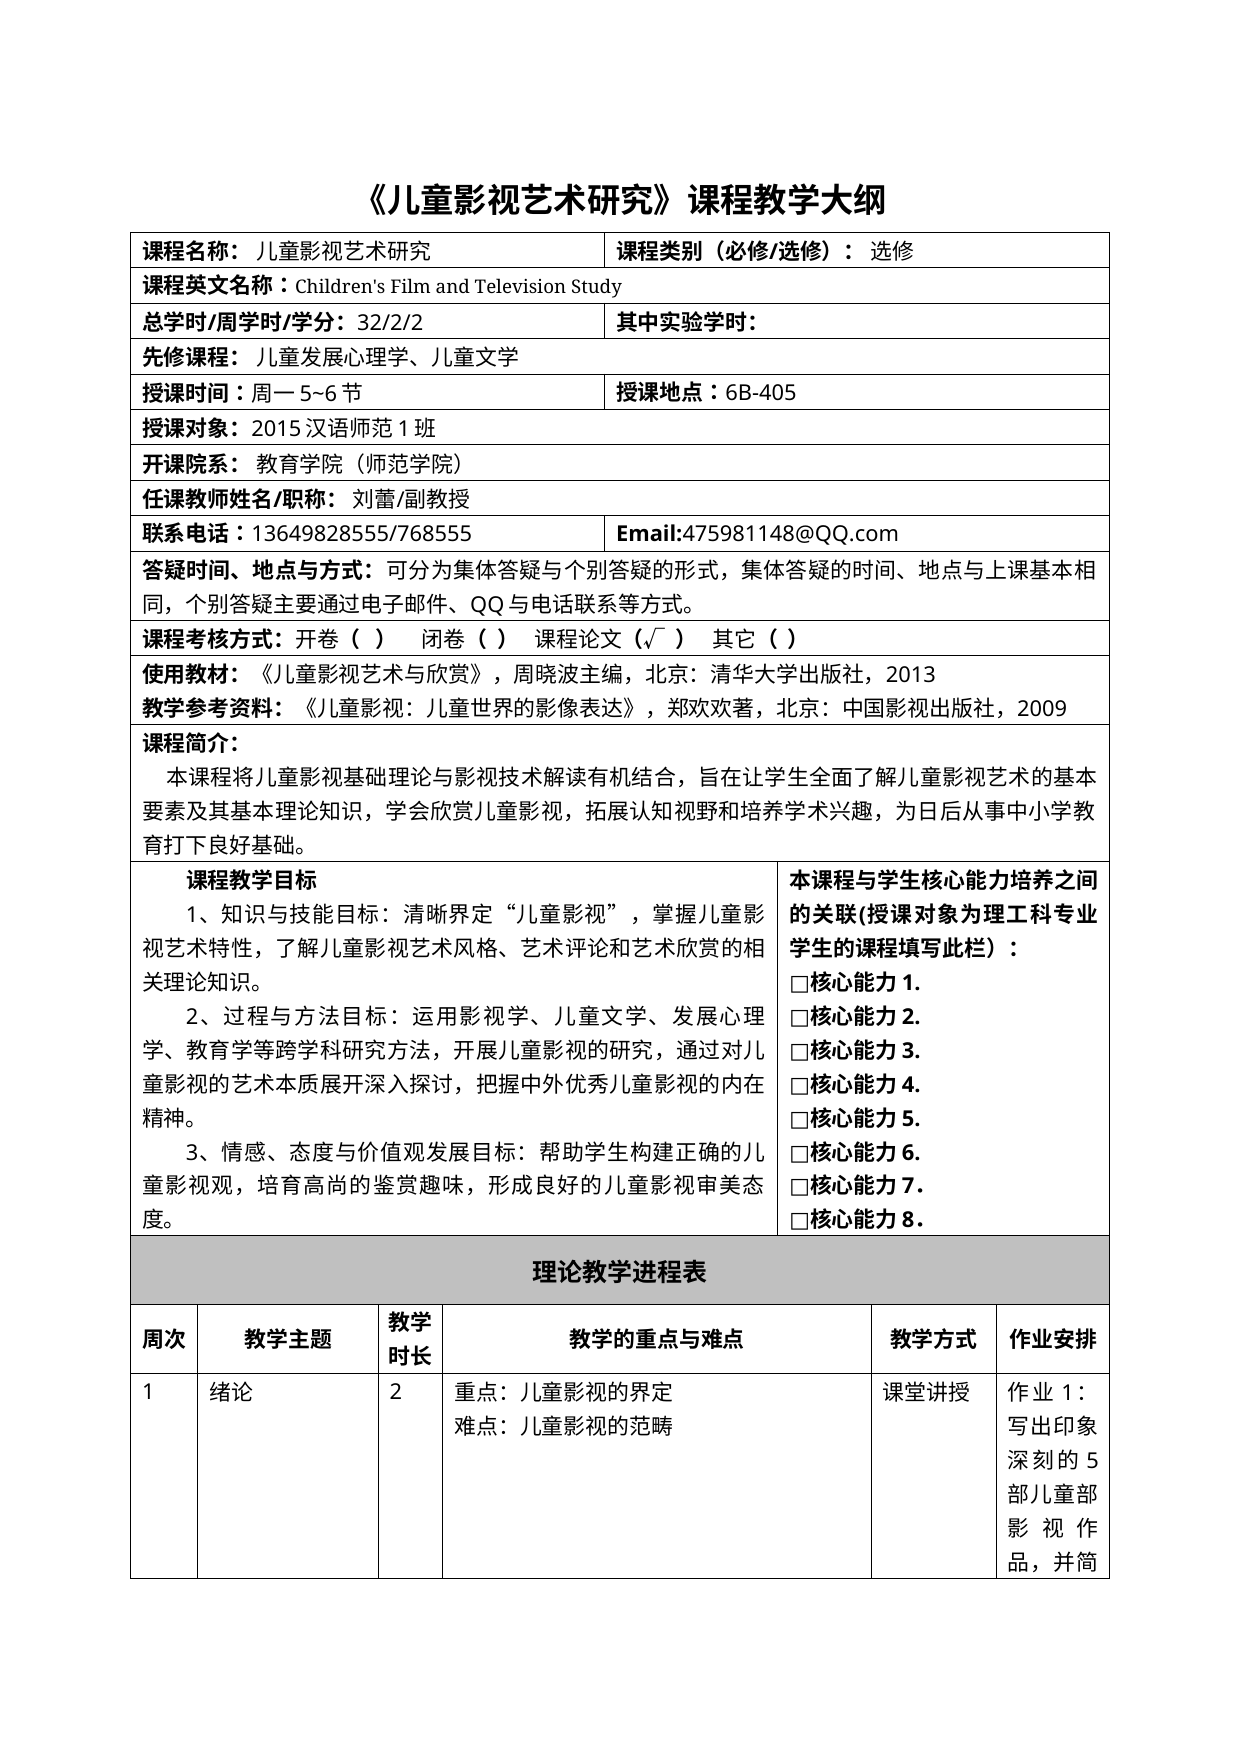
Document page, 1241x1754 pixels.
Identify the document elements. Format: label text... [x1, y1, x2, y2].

table_cell 教学的重点与难点 [443, 1305, 871, 1373]
table_cell 2 [379, 1374, 442, 1578]
table_header 课程类别（必修/选修）： 选修 [605, 233, 1109, 267]
table_cell 联系电话：13649828555/768555 [131, 516, 604, 551]
table_header 课程名称： 儿童影视艺术研究 [131, 233, 604, 267]
table_cell 教学方式 [872, 1305, 996, 1373]
table_cell 课程简介： 本课程将儿童影视基础理论与影视技术解读有机结合，旨在让学生全面了解儿童影视艺术的基本要素及其基本理论知识，学会欣赏儿童影视，拓展认知视野和培养学术兴趣，为日后从事中小学教育打下良好基础。 [131, 725, 1109, 861]
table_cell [443, 1374, 871, 1578]
table_cell 周次 [131, 1305, 197, 1373]
table_cell 先修课程： 儿童发展心理学、儿童文学 [131, 339, 1109, 373]
table_cell 任课教师姓名/职称： 刘蕾/副教授 [131, 481, 1109, 515]
table_cell 课程考核方式：开卷（ ） 闭卷（ ） 课程论文（√ ） 其它（ ） [131, 621, 1109, 655]
table_cell 使用教材：《儿童影视艺术与欣赏》，周晓波主编，北京：清华大学出版社，2013 教学参考资料：《儿童影视：儿童世界的影像表达》，郑欢欢著，北京：中国影视出版社，2009 [131, 656, 1109, 724]
table_cell 1 [131, 1374, 197, 1578]
table_cell Email:475981148@QQ.com [605, 516, 1109, 551]
table_cell 授课地点：6B-405 [605, 375, 1109, 409]
table_cell 课程教学目标 1、知识与技能目标：清晰界定“儿童影视”，掌握儿童影视艺术特性，了解儿童影视艺术风格、艺术评论和艺术欣赏的相关理论知识。 2、过程与方法目标：运用影视学、儿童文学、发展心理学、教育学等跨学科研究方法，开展儿童影视的研究，通过对儿童影视的艺术本质展开深入探讨，把握中外优秀儿童影视的内在精神。 3、情感、态度与价值观发展目标：帮助学生构建正确的儿童影视观，培育高尚的鉴赏趣味，形成良好的儿童影视审美态度。 [131, 862, 777, 1235]
table_cell 课程英文名称：Children's Film and Television Study [131, 268, 1109, 303]
table_cell 作业安排 [997, 1305, 1109, 1373]
table_cell 答疑时间、地点与方式：可分为集体答疑与个别答疑的形式，集体答疑的时间、地点与上课基本相同，个别答疑主要通过电子邮件、QQ与电话联系等方式。 [131, 552, 1109, 619]
table_cell 授课时间：周一5~6节 [131, 375, 604, 409]
table_cell 课堂讲授 [872, 1374, 996, 1578]
table_cell 绪论 [198, 1374, 378, 1578]
text 《儿童影视艺术研究》课程教学大纲 [187, 164, 1053, 232]
table_cell 教学时长 [379, 1305, 442, 1373]
table_cell 教学主题 [198, 1305, 378, 1373]
table_cell 开课院系： 教育学院（师范学院） [131, 445, 1109, 480]
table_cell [997, 1374, 1109, 1578]
table_cell 总学时/周学时/学分：32/2/2 [131, 304, 604, 338]
table_cell 授课对象：2015汉语师范1班 [131, 410, 1109, 444]
table_cell 理论教学进程表 [131, 1236, 1109, 1304]
table_cell 其中实验学时： [605, 304, 1109, 338]
table_cell 本课程与学生核心能力培养之间的关联(授课对象为理工科专业学生的课程填写此栏）： □核心能力1. □核心能力2. □核心能力3. □核心能力4. □核心能力5. □核心能力6. □核心能力7． □核心能力8． [778, 862, 1109, 1235]
